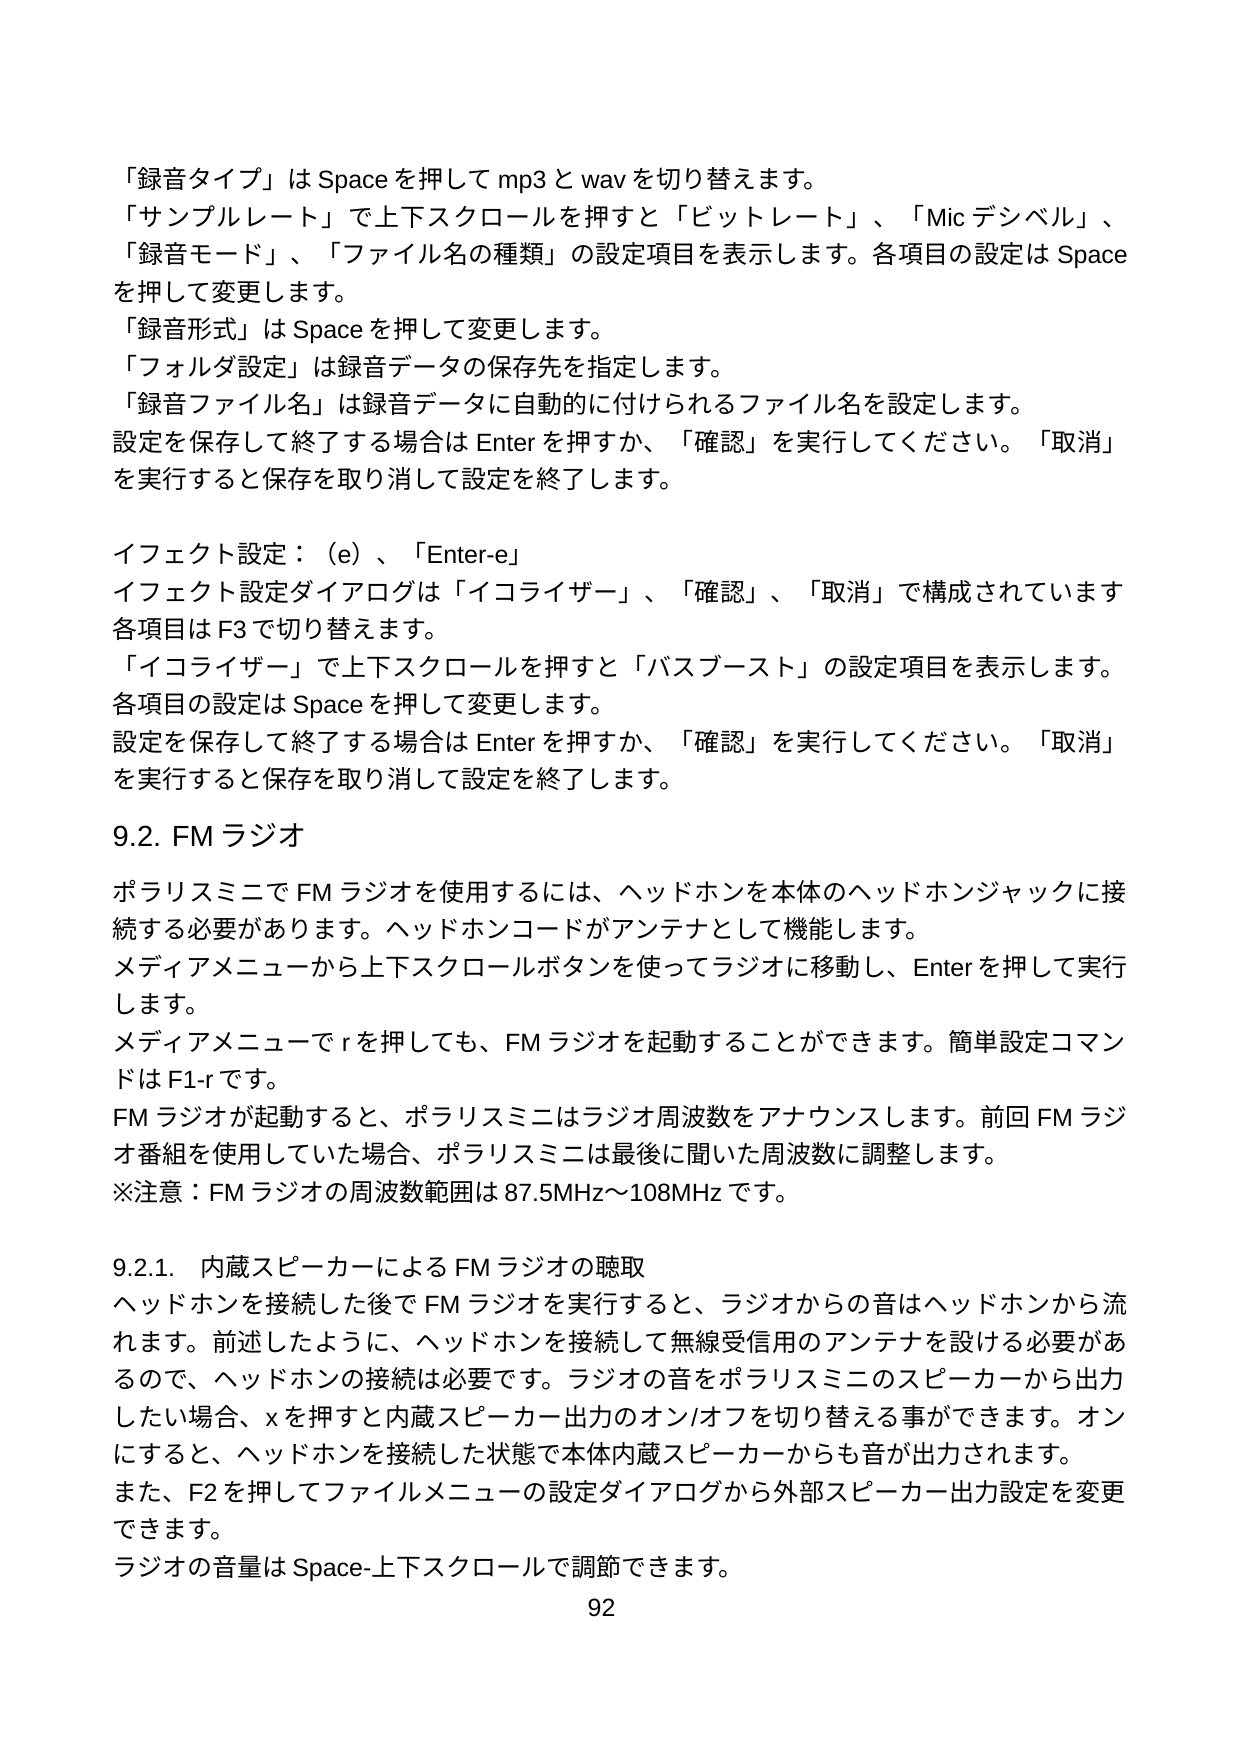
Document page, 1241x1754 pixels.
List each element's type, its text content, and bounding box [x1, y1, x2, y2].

text 内蔵スピーカーによるFMラジオの聴取 [112, 1247, 1128, 1284]
text 「フォルダ設定」は録音データの保存先を指定します。 [112, 347, 1128, 384]
text ポラリスミニでFMラジオを使用するには、ヘッドホンを本体のヘッドホンジャックに接続する必要があります。ヘッドホンコードがアンテナとして機能します。 [112, 872, 1128, 947]
text メディアメニューでrを押しても、FMラジオを起動することができます。簡単設定コマンドはF1-rです。 [112, 1022, 1128, 1097]
text また、F2を押してファイルメニューの設定ダイアログから外部スピーカー出力設定を変更できます。 [112, 1472, 1128, 1547]
text ※注意：FMラジオの周波数範囲は87.5MHz〜108MHzです。 [112, 1172, 1128, 1209]
text イフェクト設定：（e）、「Enter-e」 [112, 534, 1128, 572]
text イフェクト設定ダイアログは「イコライザー」、「確認」、「取消」で構成されています。各項目はF3で切り替えます。 [112, 572, 1128, 647]
text ヘッドホンを接続した後でFMラジオを実行すると、ラジオからの音はヘッドホンから流れます。前述したように、ヘッドホンを接続して無線受信用のアンテナを設ける必要があるので、ヘッドホンの接続は必要です。ラジオの音をポラリスミニのスピーカーから出力したい場合、xを押すと内蔵スピーカー出力のオン/オフを切り替える事ができます。オンにすると、ヘッドホンを接続した状態で本体内蔵スピーカーからも音が出力されます。 [112, 1284, 1128, 1472]
text FMラジオが起動すると、ポラリスミニはラジオ周波数をアナウンスします。前回FMラジオ番組を使用していた場合、ポラリスミニは最後に聞いた周波数に調整します。 [112, 1097, 1128, 1172]
text ラジオの音量はSpace-上下スクロールで調節できます。 [112, 1547, 1128, 1584]
text メディアメニューから上下スクロールボタンを使ってラジオに移動し、Enterを押して実行します。 [112, 947, 1128, 1022]
text 「サンプルレート」で上下スクロールを押すと「ビットレート」、「Micデシベル」、「録音モード」、「ファイル名の種類」の設定項目を表示します。各項目の設定はSpaceを押して変更します。 [112, 197, 1128, 309]
text 設定を保存して終了する場合はEnterを押すか、「確認」を実行してください。「取消」を実行すると保存を取り消して設定を終了します。 [112, 722, 1128, 797]
text 「録音形式」はSpaceを押して変更します。 [112, 309, 1128, 347]
text 設定を保存して終了する場合はEnterを押すか、「確認」を実行してください。「取消」を実行すると保存を取り消して設定を終了します。 [112, 422, 1128, 497]
subtitle FMラジオ [112, 797, 1128, 872]
text 「録音タイプ」はSpaceを押してmp3とwavを切り替えます。 [112, 159, 1128, 197]
text 「イコライザー」で上下スクロールを押すと「バスブースト」の設定項目を表示します。各項目の設定はSpaceを押して変更します。 [112, 647, 1128, 722]
text 「録音ファイル名」は録音データに自動的に付けられるファイル名を設定します。 [112, 384, 1128, 422]
